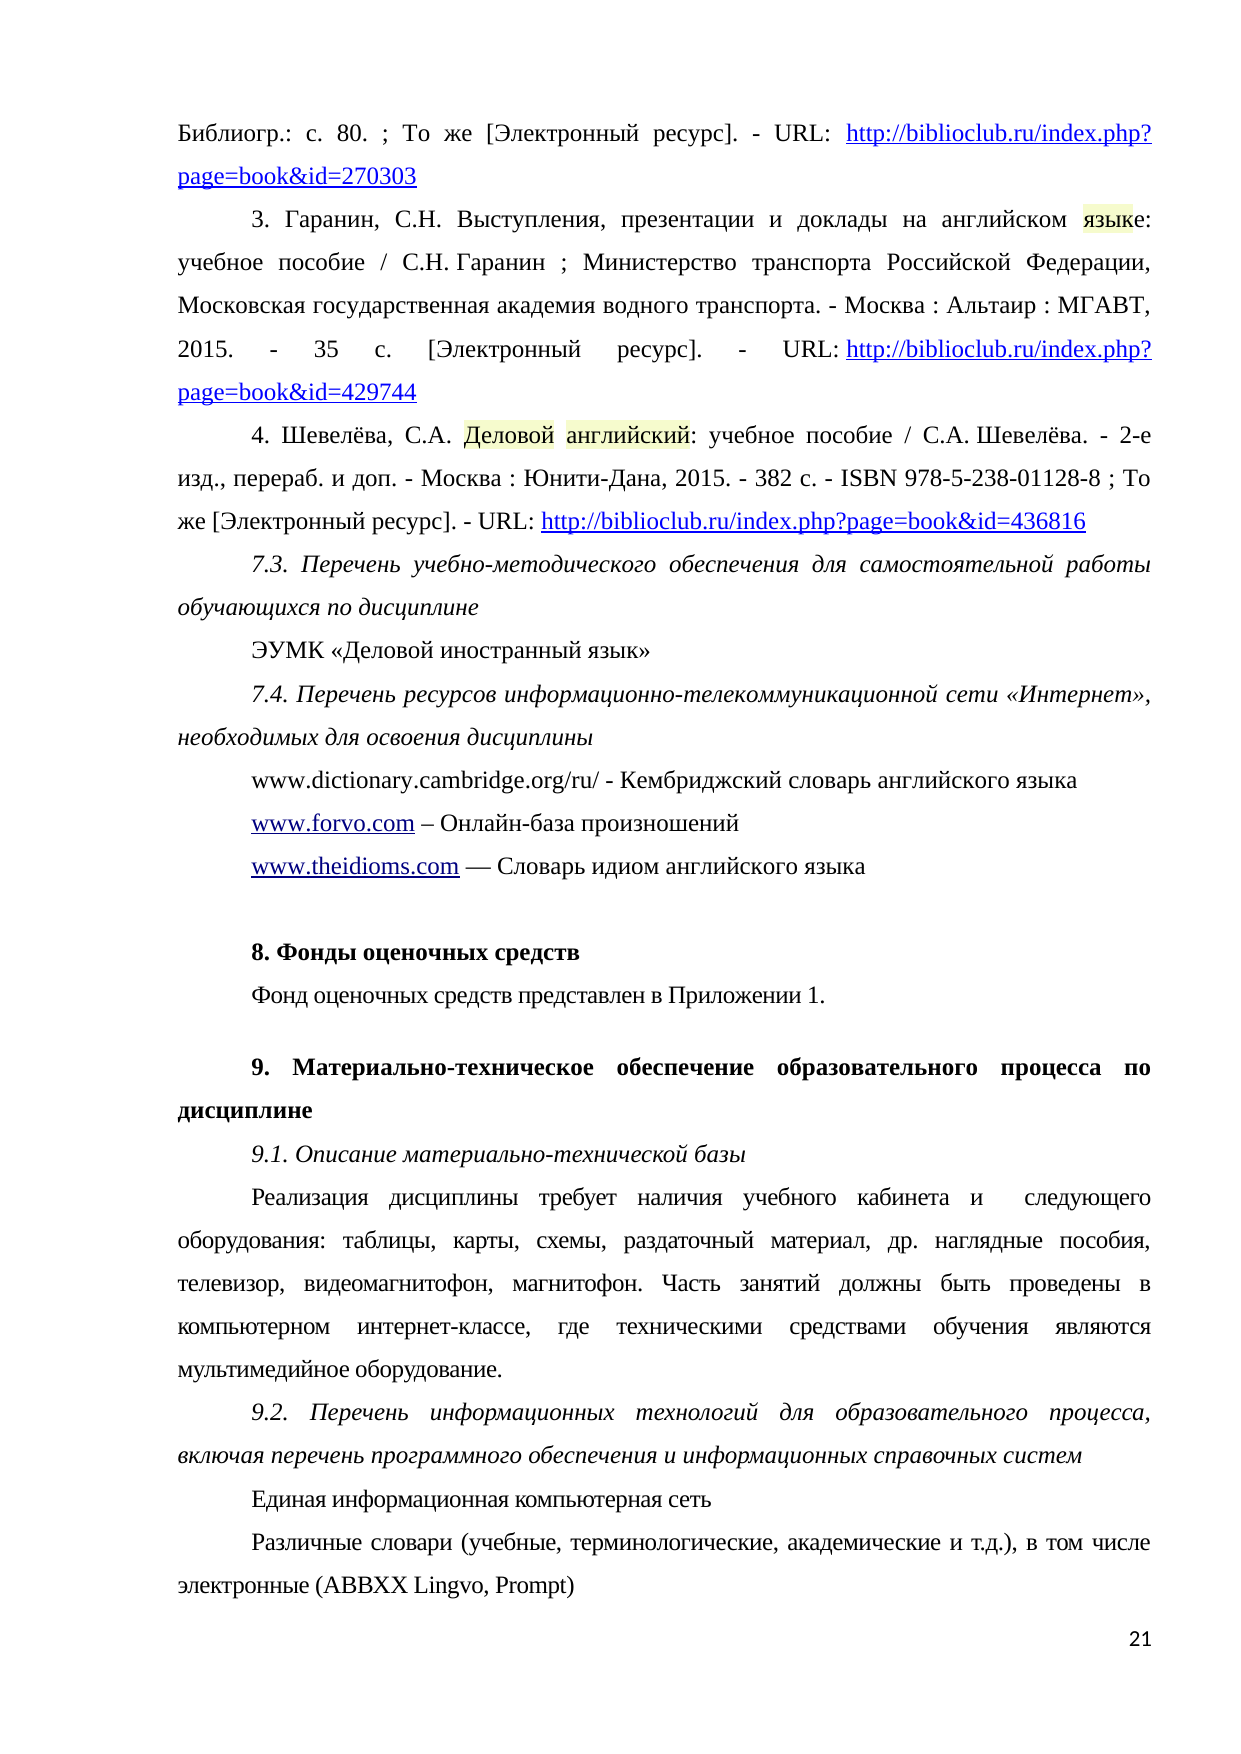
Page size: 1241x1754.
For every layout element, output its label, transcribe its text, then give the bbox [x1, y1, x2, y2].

text 9.2. Перечень информационных технологий для образовательного процесса, включая перечень программного обеспечения и информационных справочных систем [177, 1397, 1152, 1469]
text ЭУМК «Деловой иностранный язык» [177, 636, 1152, 664]
text 3. Гаранин, С.Н. Выступления, презентации и доклады на английском языке: учебное пособие / С.Н. Гаранин ; Министерство транспорта Российской Федерации, Московская государственная академия водного транспорта. - Москва : Альтаир : МГАВТ, 2015. - 35 с. [Электронный ресурс]. - URL: http://biblioclub.ru/index.php?page=book&id=429744 [177, 204, 1152, 406]
text 7.4. Перечень ресурсов информационно-телекоммуникационной сети «Интернет», необходимых для освоения дисциплины [177, 679, 1152, 751]
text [177, 118, 1152, 190]
text www.dictionary.cambridge.org/ru/ - Кембриджский словарь английского языка [177, 765, 1152, 794]
text Фонд оценочных средств представлен в Приложении 1. [177, 981, 1152, 1009]
text 9.1. Описание материально-технической базы [177, 1139, 1152, 1167]
text Реализация дисциплины требует наличия учебного кабинета и следующего оборудования: таблицы, карты, схемы, раздаточный материал, др. наглядные пособия, телевизор, видеомагнитофон, магнитофон. Часть занятий должны быть проведены в компьютерном интернет-классе, где техническими средствами обучения являются мультимедийное оборудование. [177, 1182, 1152, 1383]
text www.forvo.com – Онлайн-база произношений [177, 808, 1152, 837]
text 7.3. Перечень учебно-методического обеспечения для самостоятельной работы обучающихся по дисциплине [177, 549, 1152, 621]
text Различные словари (учебные, терминологические, академические и т.д.), в том числе электронные (АВВХХ Lingvo, Prompt) [177, 1527, 1152, 1599]
text 8. Фонды оценочных средств [177, 937, 1152, 966]
text 9. Материально-техническое обеспечение образовательного процесса по дисциплине [177, 1052, 1152, 1124]
text Единая информационная компьютерная сеть [177, 1484, 1152, 1512]
text 4. Шевелёва, С.А. Деловой английский: учебное пособие / С.А. Шевелёва. - 2-е изд., перераб. и доп. - Москва : Юнити-Дана, 2015. - 382 с. - ISBN 978-5-238-01128-8 ; То же [Электронный ресурс]. - URL: http://biblioclub.ru/index.php?page=book&id=436816 [177, 420, 1152, 535]
text www.theidioms.com — Словарь идиом английского языка [177, 851, 1152, 880]
